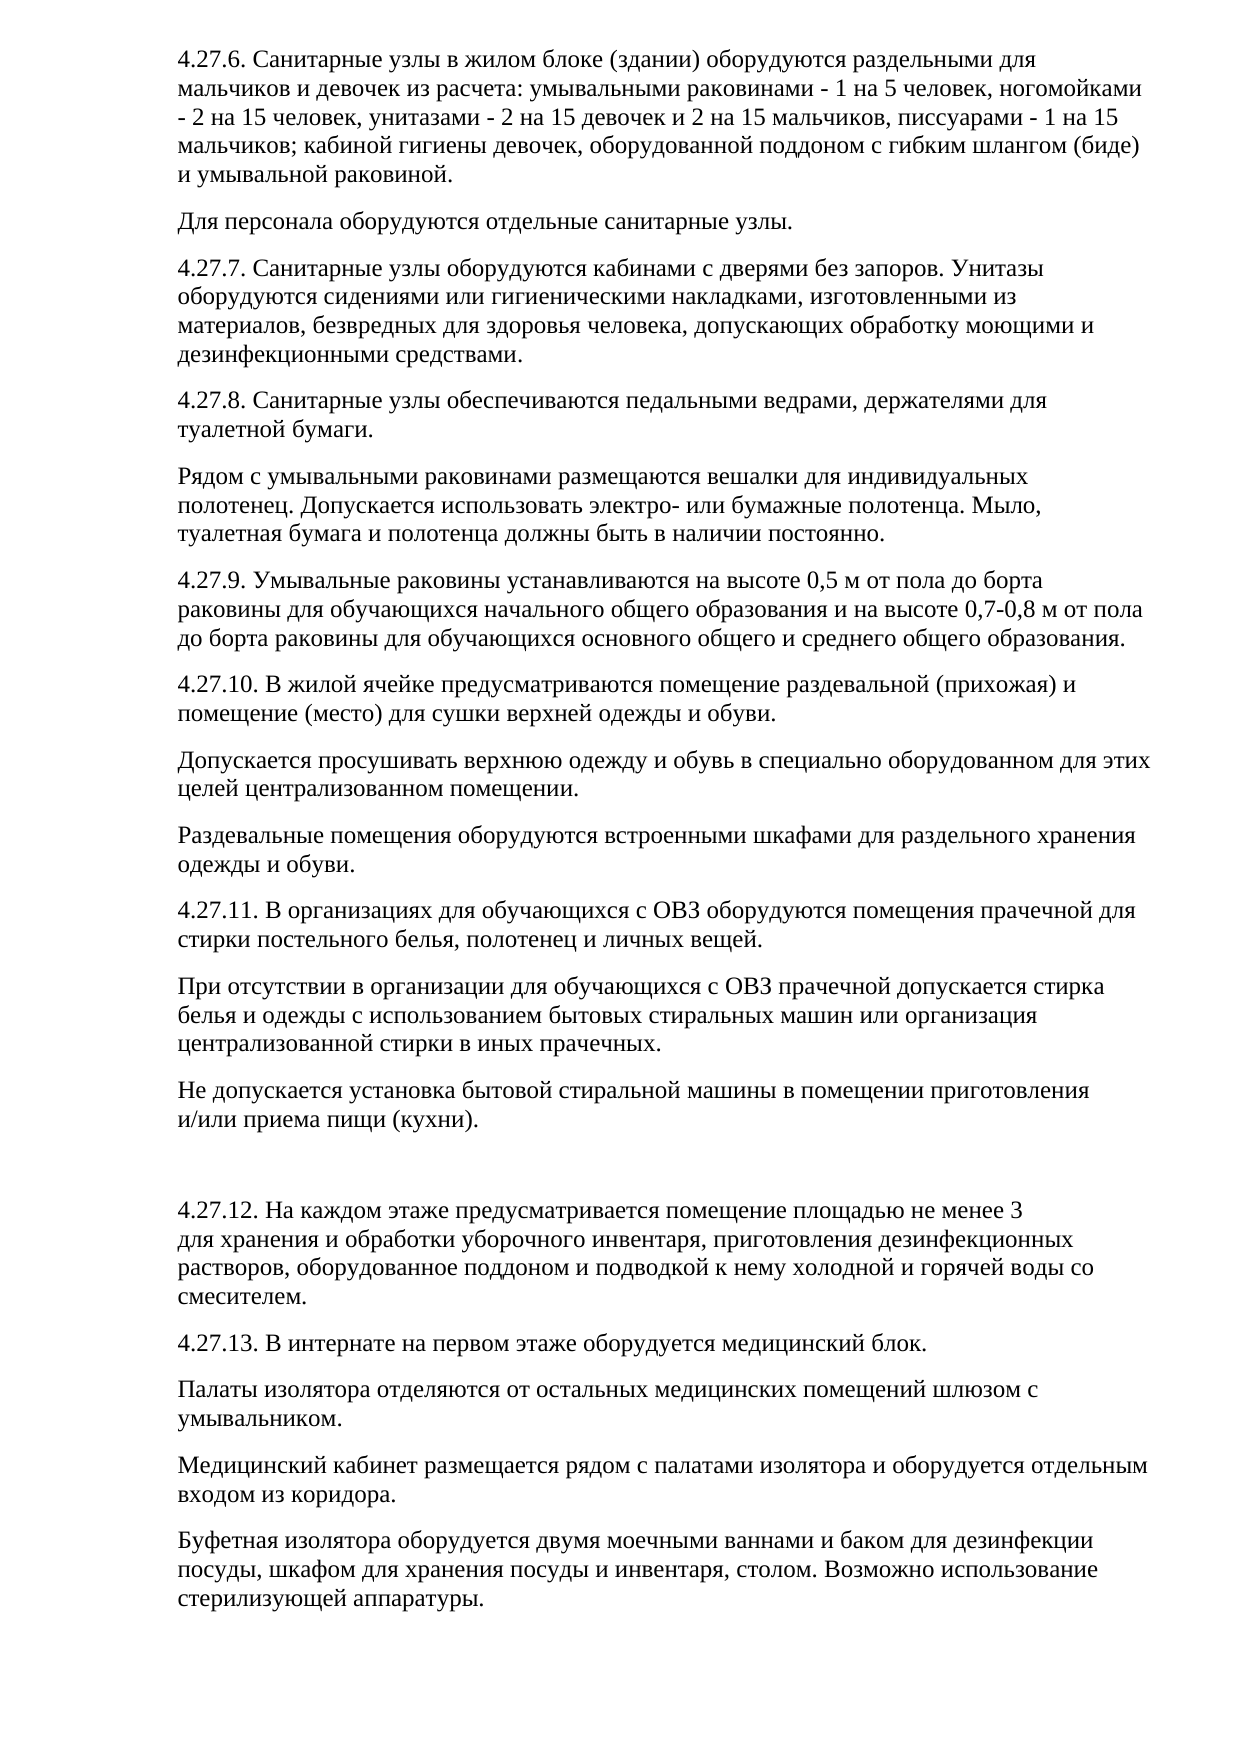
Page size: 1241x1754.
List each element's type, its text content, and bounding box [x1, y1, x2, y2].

text 4.27.9. Умывальные раковины устанавливаются на высоте 0,5 м от пола до борта раковины для обучающихся начального общего образования и на высоте 0,7-0,8 м от пола до борта раковины для обучающихся основного общего и среднего общего образования. [177, 565, 1152, 651]
text Раздевальные помещения оборудуются встроенными шкафами для раздельного хранения одежды и обуви. [177, 820, 1152, 878]
text 4.27.12. На каждом этаже предусматривается помещение площадью не менее 3 для хранения и обработки уборочного инвентаря, приготовления дезинфекционных растворов, оборудованное поддоном и подводкой к нему холодной и горячей воды со смесителем. [177, 1151, 1152, 1310]
text Для персонала оборудуются отдельные санитарные узлы. [177, 206, 1152, 235]
text Буфетная изолятора оборудуется двумя моечными ваннами и баком для дезинфекции посуды, шкафом для хранения посуды и инвентаря, столом. Возможно использование стерилизующей аппаратуры. [177, 1525, 1152, 1612]
text 4.27.7. Санитарные узлы оборудуются кабинами с дверями без запоров. Унитазы оборудуются сидениями или гигиеническими накладками, изготовленными из материалов, безвредных для здоровья человека, допускающих обработку моющими и дезинфекционными средствами. [177, 253, 1152, 368]
text Допускается просушивать верхнюю одежду и обувь в специально оборудованном для этих целей централизованном помещении. [177, 745, 1152, 802]
text Медицинский кабинет размещается рядом с палатами изолятора и оборудуется отдельным входом из коридора. [177, 1450, 1152, 1507]
text 4.27.8. Санитарные узлы обеспечиваются педальными ведрами, держателями для туалетной бумаги. [177, 386, 1152, 443]
text Рядом с умывальными раковинами размещаются вешалки для индивидуальных полотенец. Допускается использовать электро- или бумажные полотенца. Мыло, туалетная бумага и полотенца должны быть в наличии постоянно. [177, 461, 1152, 547]
text 4.27.13. В интернате на первом этаже оборудуется медицинский блок. [177, 1328, 1152, 1357]
text Палаты изолятора отделяются от остальных медицинских помещений шлюзом с умывальником. [177, 1374, 1152, 1432]
text При отсутствии в организации для обучающихся с ОВЗ прачечной допускается стирка белья и одежды с использованием бытовых стиральных машин или организация централизованной стирки в иных прачечных. [177, 971, 1152, 1057]
text 4.27.11. В организациях для обучающихся с ОВЗ оборудуются помещения прачечной для стирки постельного белья, полотенец и личных вещей. [177, 896, 1152, 953]
text 4.27.6. Санитарные узлы в жилом блоке (здании) оборудуются раздельными для мальчиков и девочек из расчета: умывальными раковинами - 1 на 5 человек, ногомойками - 2 на 15 человек, унитазами - 2 на 15 девочек и 2 на 15 мальчиков, писсуарами - 1 на 15 мальчиков; кабиной гигиены девочек, оборудованной поддоном с гибким шлангом (биде) и умывальной раковиной. [177, 44, 1152, 188]
text Не допускается установка бытовой стиральной машины в помещении приготовления и/или приема пищи (кухни). [177, 1075, 1152, 1133]
text 4.27.10. В жилой ячейке предусматриваются помещение раздевальной (прихожая) и помещение (место) для сушки верхней одежды и обуви. [177, 669, 1152, 727]
